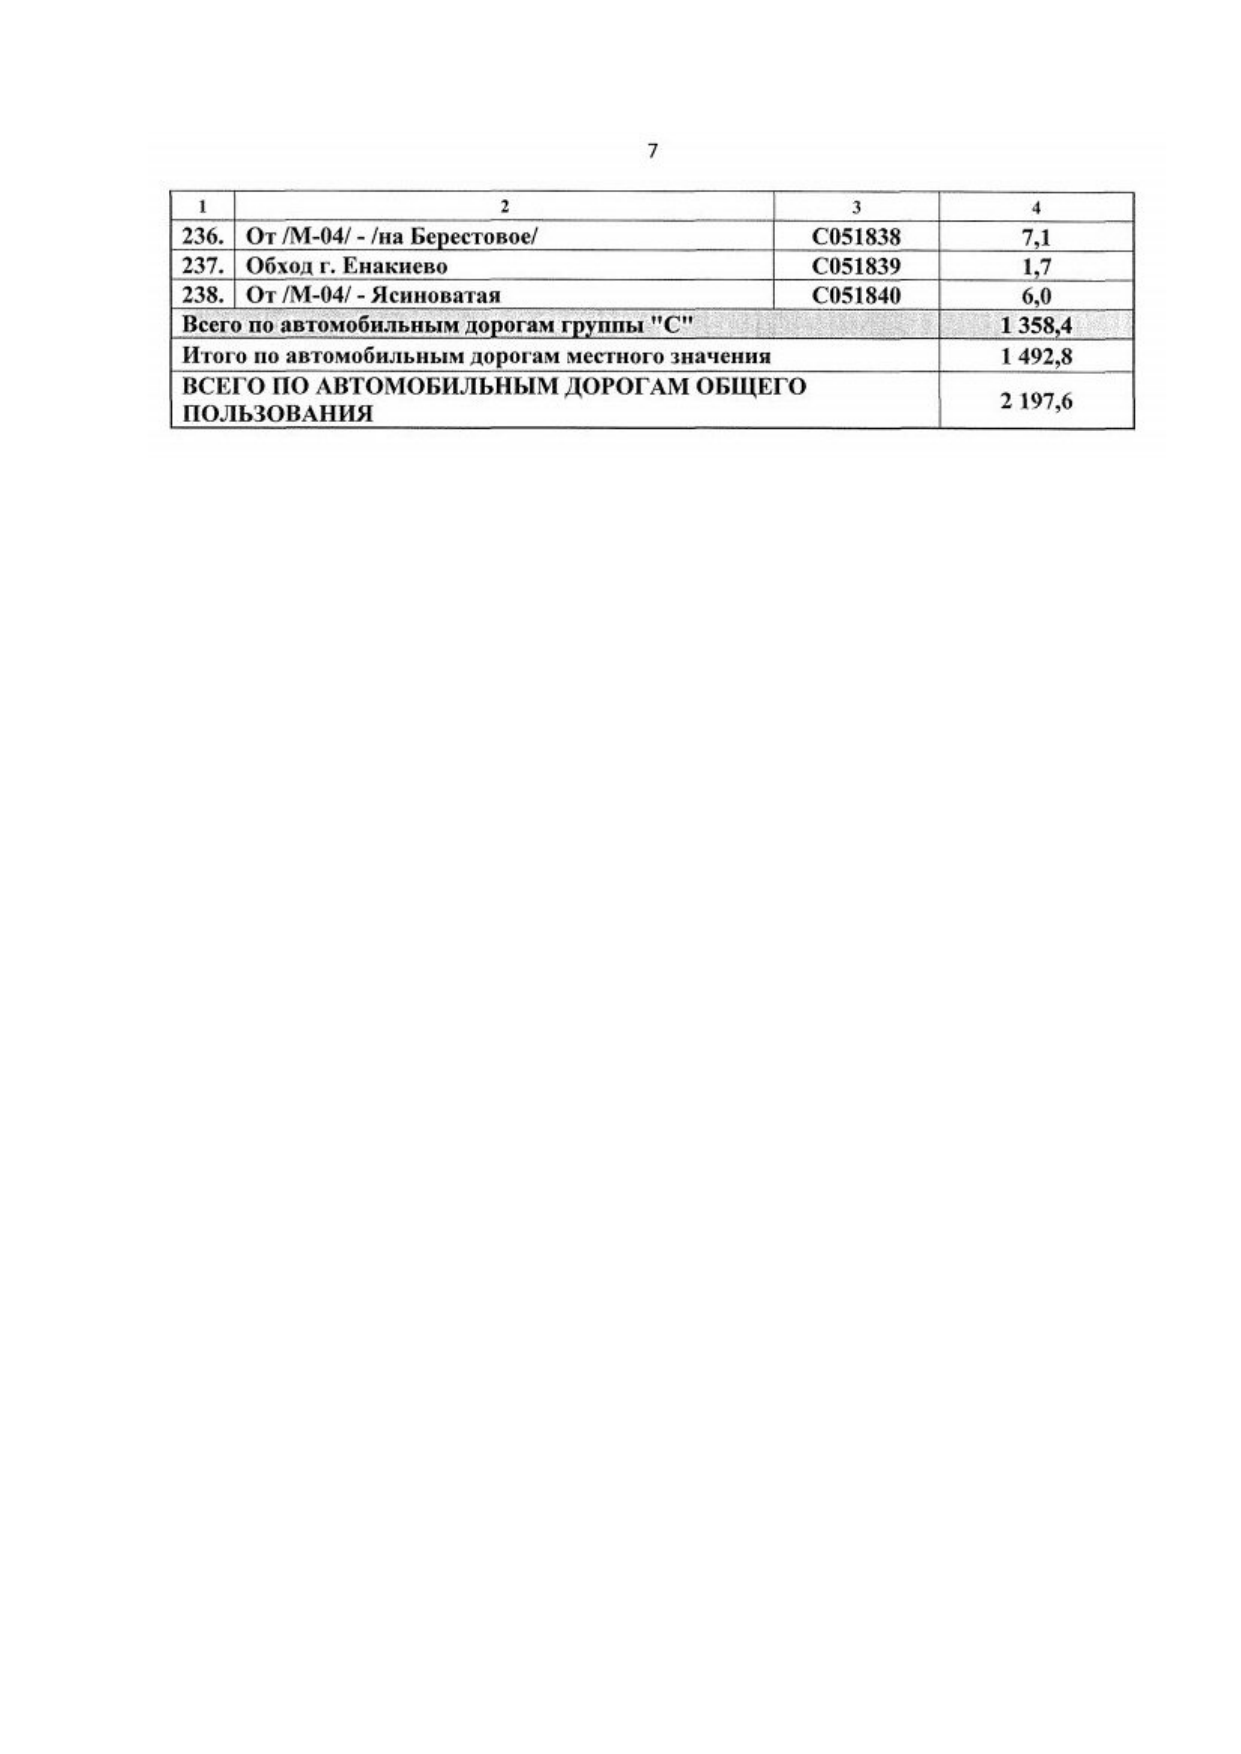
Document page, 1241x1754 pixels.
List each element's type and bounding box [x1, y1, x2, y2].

picture [147, 132, 1167, 458]
